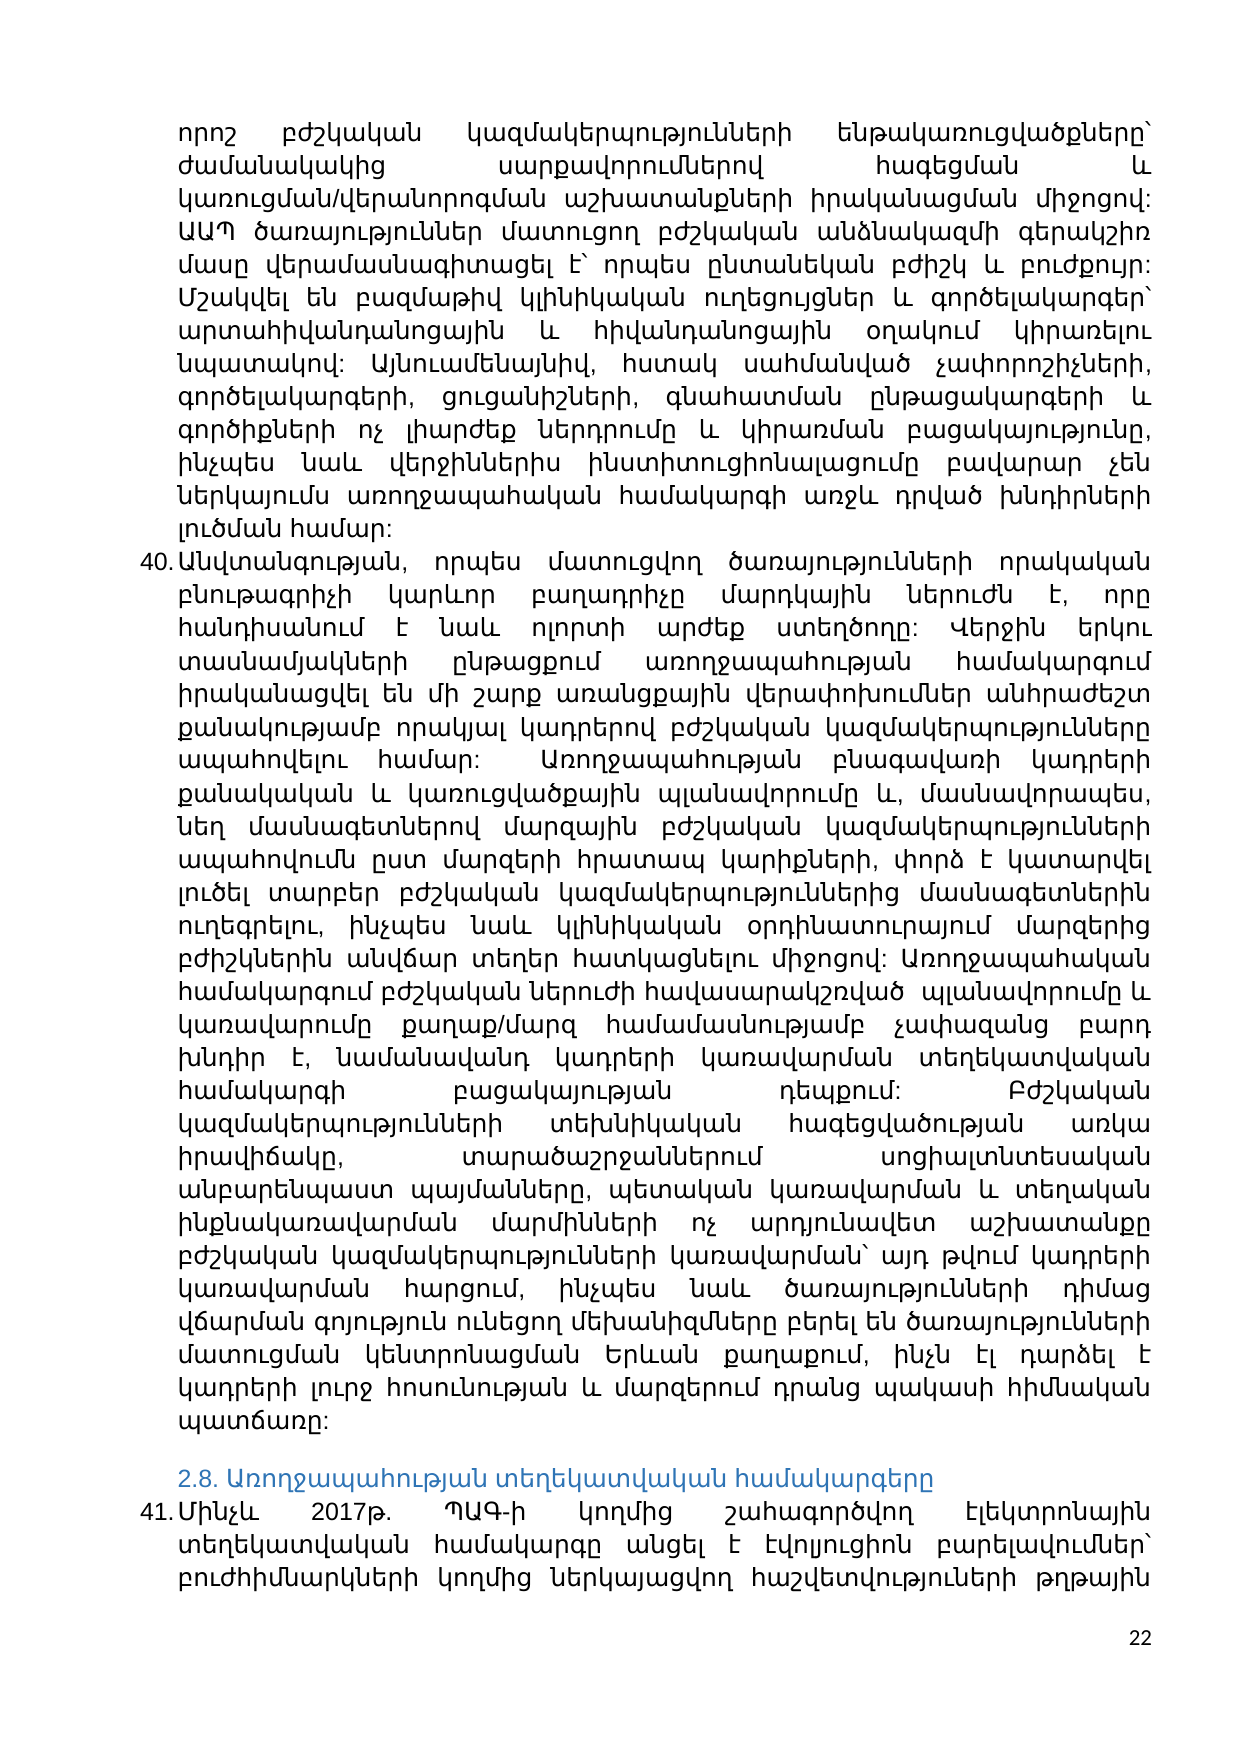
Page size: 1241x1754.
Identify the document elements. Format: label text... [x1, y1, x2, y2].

subtitle 2.8. Առողջապահության տեղեկատվական համակարգերը [177, 1464, 1152, 1493]
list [140, 1497, 1152, 1592]
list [140, 118, 1152, 543]
list Անվտանգության, որպես մատուցվող ծառայությունների որակական բնութագրիչի կարևոր բաղադրիչը մարդկային ներուժն է, որը հանդիսանում է նաև ոլորտի արժեք ստեղծողը: Վերջին երկու տասնամյակների ընթացքում առողջապահության համակարգում իրականացվել են մի շարք առանցքային վերափոխումներ անհրաժեշտ քանակությամբ որակյալ կադրերով բժշկական կազմակերպությունները ապահովելու համար: Առողջապահության բնագավառի կադրերի քանակական և կառուցվածքային պլանավորումը և, մասնավորապես, նեղ մասնագետներով մարզային բժշկական կազմակերպությունների ապահովումն ըստ մարզերի հրատապ կարիքների, փորձ է կատարվել լուծել տարբեր բժշկական կազմակերպություններից մասնագետներին ուղեգրելու, ինչպես նաև կլինիկական օրդինատուրայում մարզերից բժիշկներին անվճար տեղեր հատկացնելու միջոցով: Առողջապահական համակարգում բժշկական ներուժի հավասարակշռված պլանավորումը և կառավարումը քաղաք/մարզ համամասնությամբ չափազանց բարդ խնդիր է, նամանավանդ կադրերի կառավարման տեղեկատվական համակարգի բացակայության դեպքում: Բժշկական կազմակերպությունների տեխնիկական հագեցվածության առկա իրավիճակը, տարածաշրջաններում սոցիալտնտեսական անբարենպաստ պայմանները, պետական կառավարման և տեղական ինքնակառավարման մարմինների ոչ արդյունավետ աշխատանքը բժշկական կազմակերպությունների կառավարման՝ այդ թվում կադրերի կառավարման հարցում, ինչպես նաև ծառայությունների դիմաց վճարման գոյություն ունեցող մեխանիզմները բերել են ծառայությունների մատուցման կենտրոնացման Երևան քաղաքում, ինչն էլ դարձել է կադրերի լուրջ հոսունության և մարզերում դրանց պակասի հիմնական պատճառը: [140, 547, 1152, 1435]
